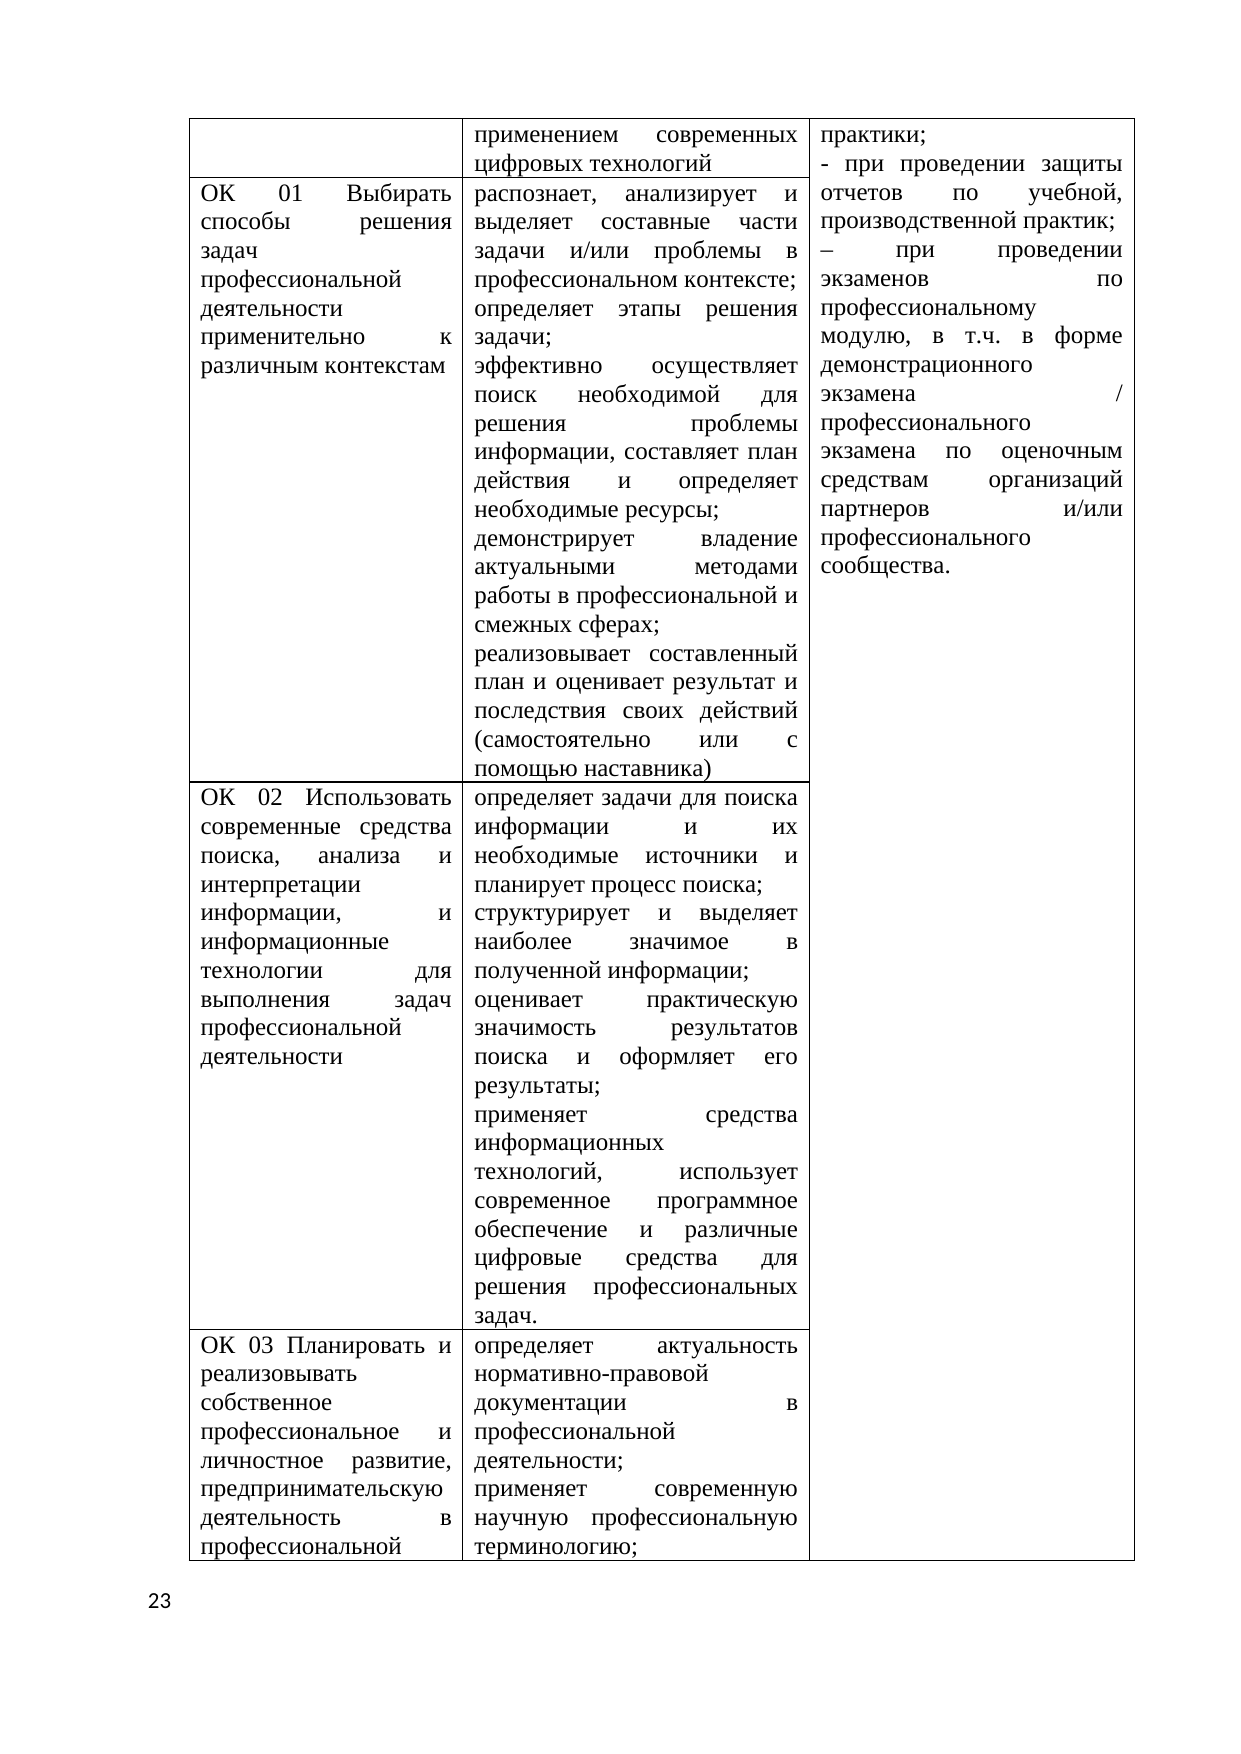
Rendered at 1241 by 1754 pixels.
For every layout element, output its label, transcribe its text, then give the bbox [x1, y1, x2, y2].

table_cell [463, 1330, 809, 1560]
table_cell распознает, анализирует и выделяет составные части задачи и/или проблемы в профессиональном контексте; определяет этапы решения задачи; эффективно осуществляет поиск необходимой для решения проблемы информации, составляет план действия и определяет необходимые ресурсы; демонстрирует владение актуальными методами работы в профессиональной и смежных сферах; реализовывает составленный план и оценивает результат и последствия своих действий (самостоятельно или с помощью наставника) [463, 178, 809, 781]
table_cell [463, 119, 809, 177]
table_cell ОК 02 Использовать современные средства поиска, анализа и интерпретации информации, и информационные технологии для выполнения задач профессиональной деятельности [190, 783, 462, 1329]
table_cell определяет задачи для поиска информации и их необходимые источники и планирует процесс поиска; структурирует и выделяет наиболее значимое в полученной информации; оценивает практическую значимость результатов поиска и оформляет его результаты; применяет средства информационных технологий, использует современное программное обеспечение и различные цифровые средства для решения профессиональных задач. [463, 783, 809, 1329]
table_cell ОК 01 Выбирать способы решения задач профессиональной деятельности применительно к различным контекстам [190, 178, 462, 781]
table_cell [190, 1330, 462, 1560]
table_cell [190, 119, 462, 177]
